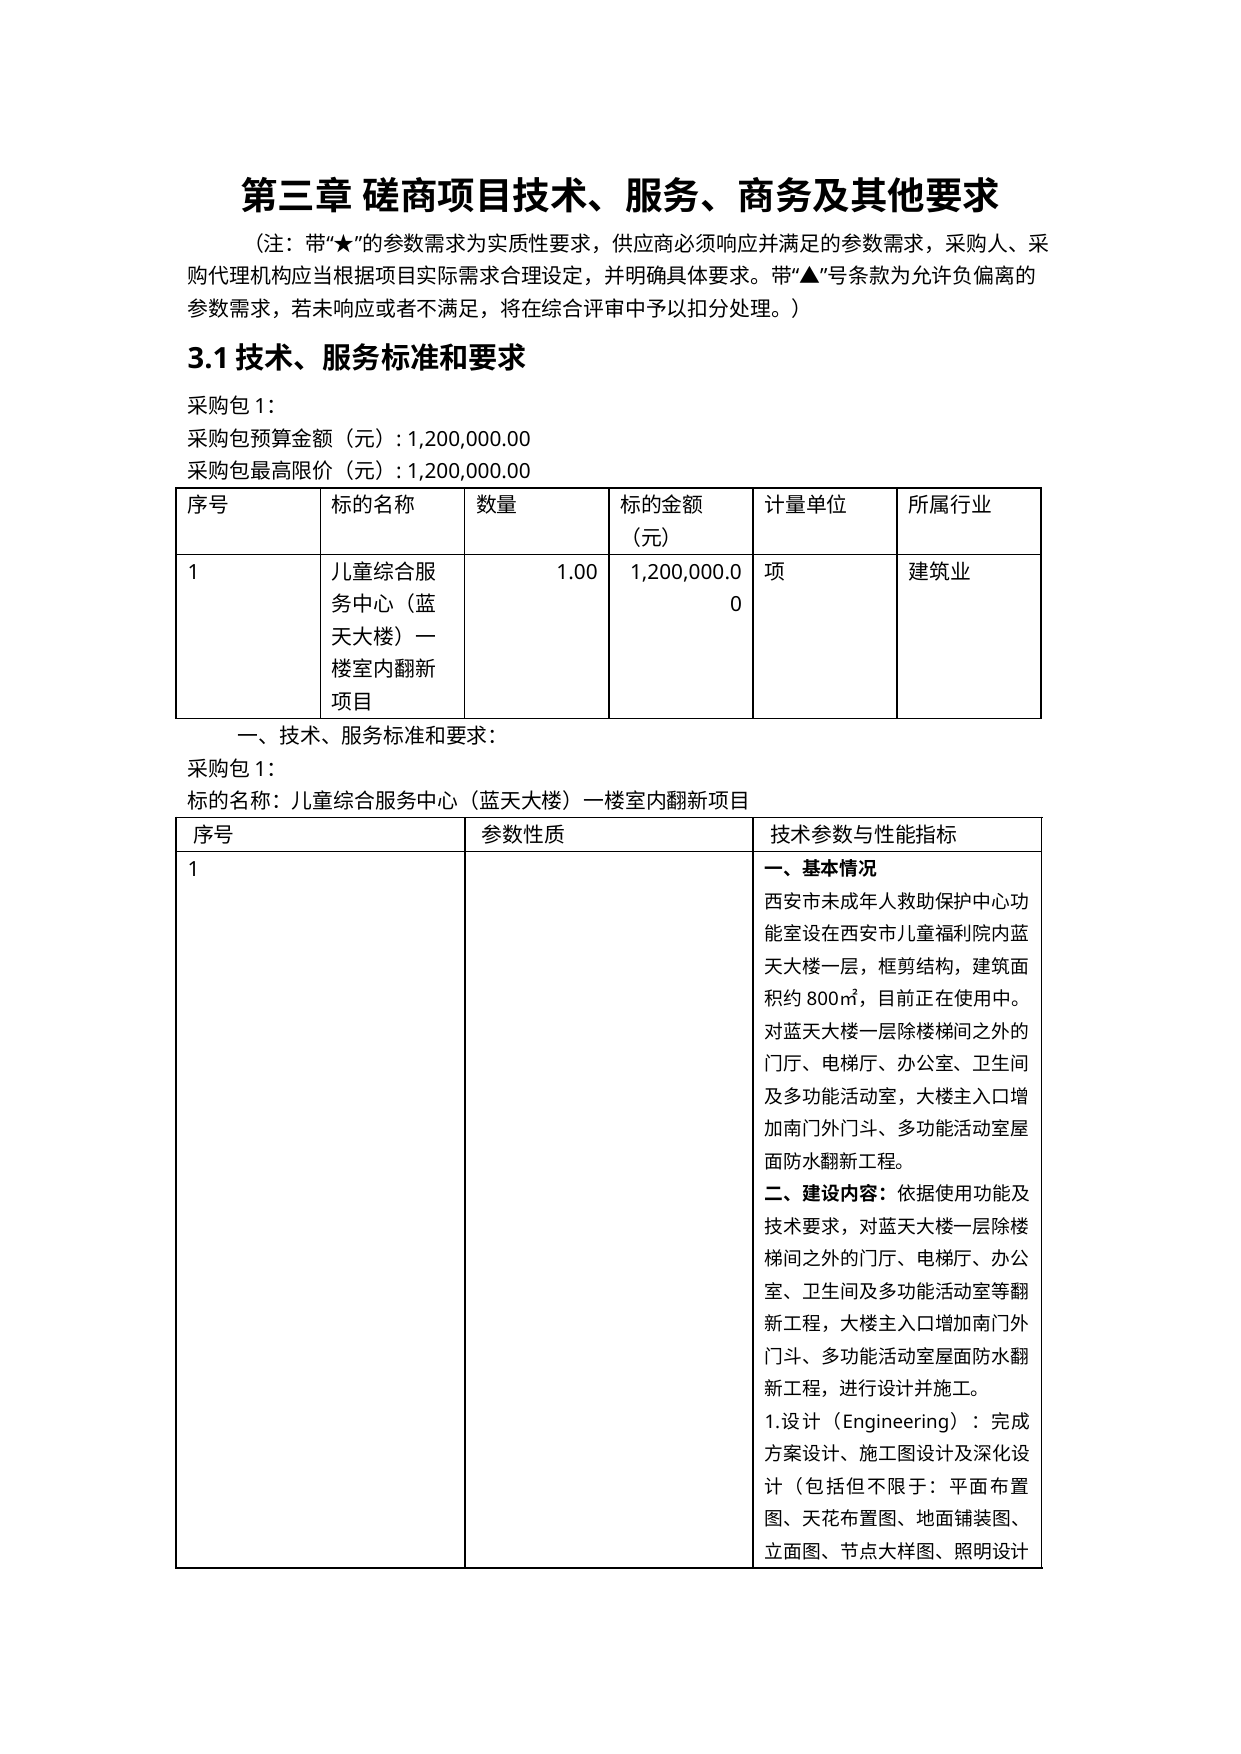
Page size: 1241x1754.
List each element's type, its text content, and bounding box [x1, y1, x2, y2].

text 一、技术、服务标准和要求： [187, 719, 1053, 752]
table_header 数量 [465, 489, 608, 553]
text （注：带“★”的参数需求为实质性要求，供应商必须响应并满足的参数需求，采购人、采购代理机构应当根据项目实际需求合理设定，并明确具体要求。带“▲”号条款为允许负偏离的参数需求，若未响应或者不满足，将在综合评审中予以扣分处理。） [187, 227, 1053, 324]
text 采购包最高限价（元）: 1,200,000.00 [187, 454, 1053, 487]
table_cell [754, 852, 1041, 1567]
table_header 所属行业 [898, 489, 1040, 553]
text 标的名称：儿童综合服务中心（蓝天大楼）一楼室内翻新项目 [187, 784, 1053, 817]
text 3.1技术、服务标准和要求 [187, 324, 1053, 389]
table_header 序号 [177, 489, 320, 553]
table_cell 儿童综合服务中心（蓝天大楼）一楼室内翻新项目 [321, 555, 464, 718]
table_cell 1,200,000.00 [610, 555, 752, 718]
table_cell 建筑业 [898, 555, 1040, 718]
text 采购包1： [187, 389, 1053, 422]
table_header 标的名称 [321, 489, 464, 553]
table_cell [466, 852, 752, 1567]
text 第三章 磋商项目技术、服务、商务及其他要求 [187, 162, 1053, 227]
text 采购包1： [187, 752, 1053, 784]
text 采购包预算金额（元）: 1,200,000.00 [187, 422, 1053, 454]
table_cell 1.00 [465, 555, 608, 718]
table_header 标的金额 （元） [610, 489, 752, 553]
table_cell 1 [177, 852, 464, 1567]
table_header 计量单位 [754, 489, 896, 553]
table_cell 项 [754, 555, 896, 718]
table_cell 1 [177, 555, 320, 718]
table_header 序号 [177, 818, 464, 851]
table_header 技术参数与性能指标 [754, 818, 1041, 851]
table_header 参数性质 [466, 818, 752, 851]
